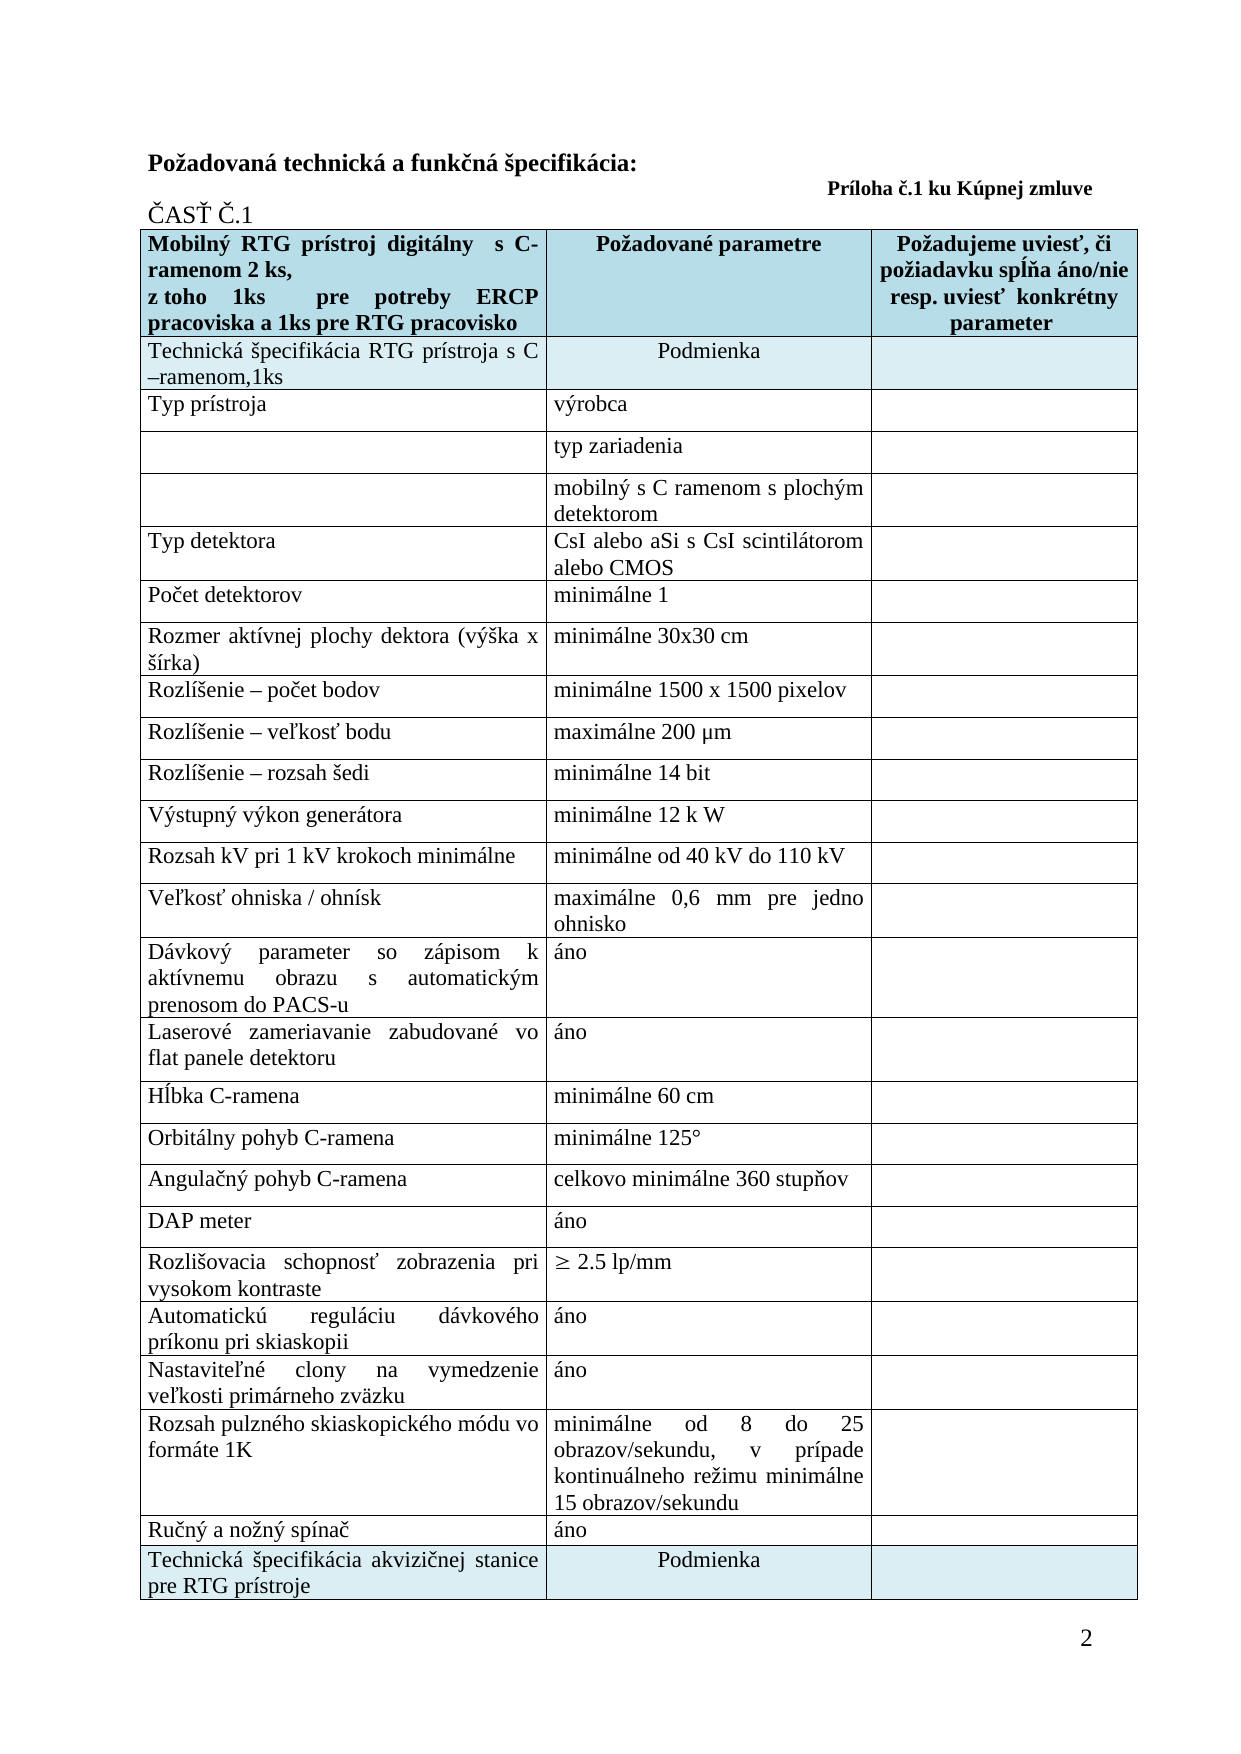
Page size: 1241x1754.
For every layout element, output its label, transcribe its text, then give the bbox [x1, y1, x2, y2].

table_cell [872, 1410, 1137, 1515]
table_cell Ručný a nožný spínač [141, 1516, 546, 1545]
table_cell [872, 581, 1137, 622]
table_cell [872, 432, 1137, 472]
table_cell minimálne 125° [547, 1124, 871, 1164]
table_cell Rozlíšenie – počet bodov [141, 676, 546, 717]
table_cell celkovo minimálne 360 stupňov [547, 1165, 871, 1206]
table_cell Rozsah pulzného skiaskopického módu vo formáte 1K [141, 1410, 546, 1515]
table_cell minimálne 14 bit [547, 760, 871, 800]
text ČASŤ Č.1 [148, 200, 1093, 229]
table_cell Rozlišovacia schopnosť zobrazenia pri vysokom kontraste [141, 1248, 546, 1301]
table_cell [872, 1018, 1137, 1081]
table_cell DAP meter [141, 1207, 546, 1247]
table_cell Rozlíšenie – rozsah šedi [141, 760, 546, 800]
table_cell CsI alebo aSi s CsI scintilátorom alebo CMOS [547, 527, 871, 580]
table_cell [872, 676, 1137, 717]
text Požadovaná technická a funkčná špecifikácia: [148, 148, 1093, 176]
table_cell [872, 1356, 1137, 1408]
table_cell Výstupný výkon generátora [141, 801, 546, 842]
table_cell Typ prístroja [141, 390, 546, 431]
table_cell áno [547, 1018, 871, 1081]
table_cell [872, 1207, 1137, 1247]
table_cell [872, 474, 1137, 526]
table_cell minimálne 60 cm [547, 1082, 871, 1123]
table_cell áno [547, 1356, 871, 1408]
table_cell Veľkosť ohniska / ohnísk [141, 884, 546, 937]
table_cell [872, 1248, 1137, 1301]
table_cell [872, 527, 1137, 580]
table_cell Podmienka [547, 1546, 871, 1599]
table_cell minimálne 30x30 cm [547, 623, 871, 675]
table_cell minimálne od 8 do 25 obrazov/sekundu, v prípade kontinuálneho režimu minimálne 15 obrazov/sekundu [547, 1410, 871, 1515]
table_cell Technická špecifikácia RTG prístroja s C –ramenom,1ks [141, 337, 546, 389]
table_cell [872, 390, 1137, 431]
table_cell áno [547, 938, 871, 1017]
text Príloha č.1 ku Kúpnej zmluve [148, 176, 1093, 200]
table_cell Laserové zameriavanie zabudované vo flat panele detektoru [141, 1018, 546, 1081]
table_cell Typ detektora [141, 527, 546, 580]
table_cell [872, 718, 1137, 758]
table_cell Počet detektorov [141, 581, 546, 622]
table_cell mobilný s C ramenom s plochým detektorom [547, 474, 871, 526]
table_cell Dávkový parameter so zápisom k aktívnemu obrazu s automatickým prenosom do PACS-u [141, 938, 546, 1017]
table_cell Nastaviteľné clony na vymedzenie veľkosti primárneho zväzku [141, 1356, 546, 1408]
table_cell [872, 884, 1137, 937]
table_cell [872, 1165, 1137, 1206]
table_cell minimálne 12 k W [547, 801, 871, 842]
table_cell [872, 760, 1137, 800]
table_cell [872, 938, 1137, 1017]
table_cell [872, 1124, 1137, 1164]
table_header Požadované parametre [547, 230, 871, 336]
table_cell Technická špecifikácia akvizičnej stanice pre RTG prístroje [141, 1546, 546, 1599]
table_cell [872, 1546, 1137, 1599]
table_cell Rozmer aktívnej plochy dektora (výška x šírka) [141, 623, 546, 675]
table_cell [872, 1082, 1137, 1123]
table_cell [141, 432, 546, 472]
table_cell maximálne 0,6 mm pre jedno ohnisko [547, 884, 871, 937]
table_cell Rozlíšenie – veľkosť bodu [141, 718, 546, 758]
table_header Požadujeme uviesť, či požiadavku spĺňa áno/nie resp. uviesť konkrétny parameter [872, 230, 1137, 336]
table_cell [872, 337, 1137, 389]
table_header Mobilný RTG prístroj digitálny s C-ramenom 2 ks, z toho 1ks pre potreby ERCP pracoviska a 1ks pre RTG pracovisko [141, 230, 546, 336]
table_cell áno [547, 1302, 871, 1355]
table_cell áno [547, 1207, 871, 1247]
table_cell minimálne 1500 x 1500 pixelov [547, 676, 871, 717]
table_cell maximálne 200 μm [547, 718, 871, 758]
table_cell Angulačný pohyb C-ramena [141, 1165, 546, 1206]
table_cell typ zariadenia [547, 432, 871, 472]
table_cell [872, 623, 1137, 675]
table_cell Hĺbka C-ramena [141, 1082, 546, 1123]
table_cell Automatickú reguláciu dávkového príkonu pri skiaskopii [141, 1302, 546, 1355]
table_cell minimálne 1 [547, 581, 871, 622]
table_cell Podmienka [547, 337, 871, 389]
table_cell 2.5 lp/mm [547, 1248, 871, 1301]
table_cell Rozsah kV pri 1 kV krokoch minimálne [141, 843, 546, 883]
table_cell [872, 801, 1137, 842]
table_cell minimálne od 40 kV do 110 kV [547, 843, 871, 883]
table_cell áno [547, 1516, 871, 1545]
table_cell [872, 843, 1137, 883]
table_cell Orbitálny pohyb C-ramena [141, 1124, 546, 1164]
table_cell [872, 1302, 1137, 1355]
table_cell [141, 474, 546, 526]
table_cell [872, 1516, 1137, 1545]
table_cell výrobca [547, 390, 871, 431]
